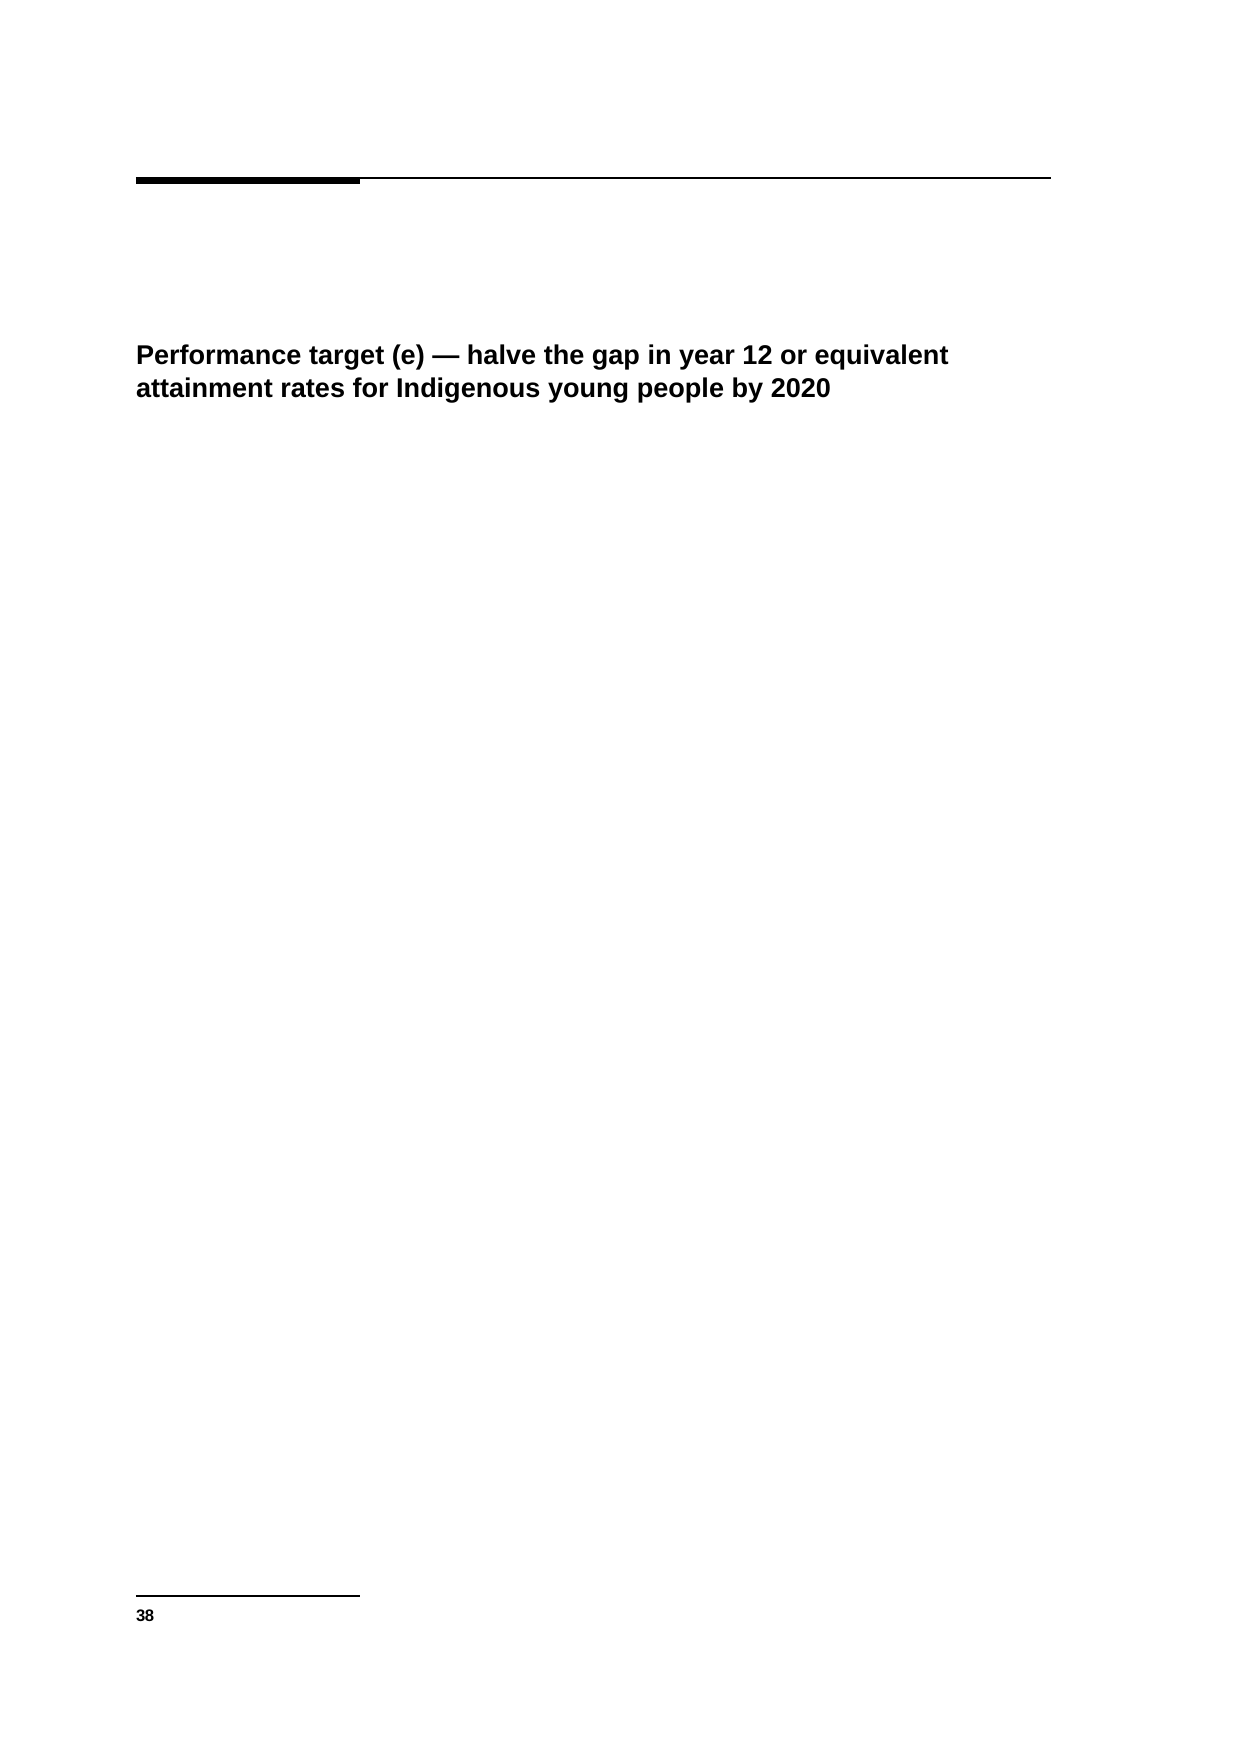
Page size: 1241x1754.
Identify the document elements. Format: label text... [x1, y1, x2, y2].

subtitle Performance target (e) — halve the gap in year 12 or equivalent attainment rates for Indigenous young people by 2020 [136, 338, 1051, 404]
